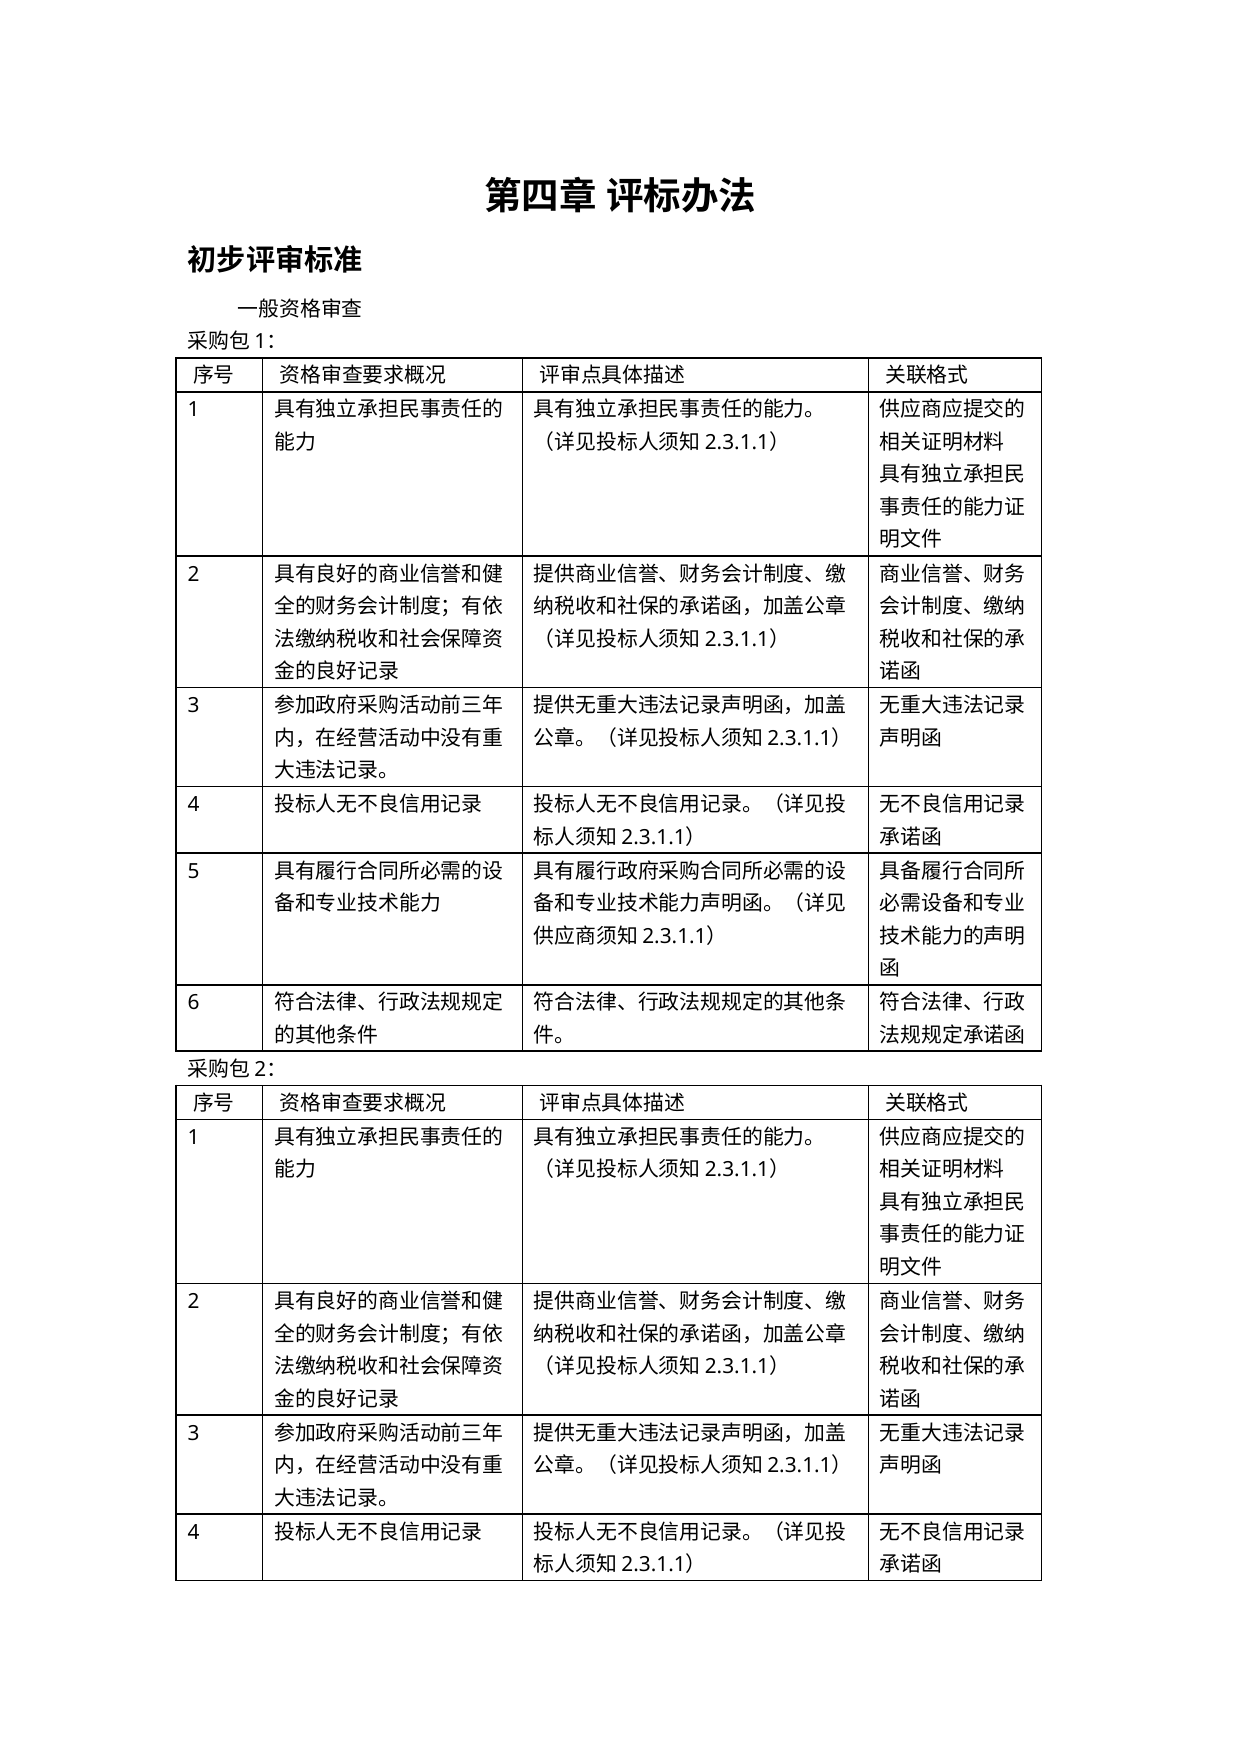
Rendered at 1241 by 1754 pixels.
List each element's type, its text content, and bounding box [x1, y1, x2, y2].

table_header 序号 [177, 1086, 262, 1118]
table_cell 参加政府采购活动前三年内，在经营活动中没有重大违法记录。 [263, 1416, 522, 1513]
table_cell 无重大违法记录声明函 [869, 1416, 1041, 1513]
text 采购包1： [187, 324, 1053, 357]
table_cell 具有独立承担民事责任的能力 [263, 1120, 522, 1283]
table_cell 具有独立承担民事责任的能力。（详见投标人须知2.3.1.1） [523, 393, 868, 555]
table_cell 5 [177, 854, 262, 984]
table_header 序号 [177, 359, 262, 391]
table_header 评审点具体描述 [523, 1086, 868, 1118]
table_cell 无不良信用记录承诺函 [869, 787, 1041, 852]
table_cell 1 [177, 1120, 262, 1283]
table_cell 3 [177, 688, 262, 786]
table_cell 参加政府采购活动前三年内，在经营活动中没有重大违法记录。 [263, 688, 522, 786]
table_cell 提供无重大违法记录声明函，加盖公章。（详见投标人须知2.3.1.1） [523, 1416, 868, 1513]
table_cell 投标人无不良信用记录。（详见投标人须知2.3.1.1） [523, 1515, 868, 1580]
table_cell 具有履行合同所必需的设备和专业技术能力 [263, 854, 522, 984]
text 第四章 评标办法 [187, 162, 1053, 227]
table_cell 具有独立承担民事责任的能力 [263, 393, 522, 555]
table_header 资格审查要求概况 [263, 359, 522, 391]
table_cell 提供商业信誉、财务会计制度、缴纳税收和社保的承诺函，加盖公章（详见投标人须知2.3.1.1） [523, 1284, 868, 1414]
table_cell 符合法律、行政法规规定的其他条件 [263, 986, 522, 1050]
table_cell 无不良信用记录承诺函 [869, 1515, 1041, 1580]
table_cell 具备履行合同所必需设备和专业技术能力的声明函 [869, 854, 1041, 984]
table_cell 2 [177, 557, 262, 687]
text 初步评审标准 [187, 227, 1053, 292]
table_cell 符合法律、行政法规规定的其他条件。 [523, 986, 868, 1050]
table_cell 商业信誉、财务会计制度、缴纳税收和社保的承诺函 [869, 1284, 1041, 1414]
table_header 关联格式 [869, 1086, 1041, 1118]
table_cell 投标人无不良信用记录。（详见投标人须知2.3.1.1） [523, 787, 868, 852]
table_cell 具有独立承担民事责任的能力。（详见投标人须知2.3.1.1） [523, 1120, 868, 1283]
table_cell 符合法律、行政法规规定承诺函 [869, 986, 1041, 1050]
table_cell 商业信誉、财务会计制度、缴纳税收和社保的承诺函 [869, 557, 1041, 687]
table_cell 1 [177, 393, 262, 555]
table_header 关联格式 [869, 359, 1041, 391]
table_cell 投标人无不良信用记录 [263, 1515, 522, 1580]
table_cell 无重大违法记录声明函 [869, 688, 1041, 786]
table_cell 2 [177, 1284, 262, 1414]
table_cell 4 [177, 1515, 262, 1580]
table_cell 提供无重大违法记录声明函，加盖公章。（详见投标人须知2.3.1.1） [523, 688, 868, 786]
table_cell 具有良好的商业信誉和健全的财务会计制度；有依法缴纳税收和社会保障资金的良好记录 [263, 557, 522, 687]
table_cell 6 [177, 986, 262, 1050]
table_header 资格审查要求概况 [263, 1086, 522, 1118]
table_cell 具有履行政府采购合同所必需的设备和专业技术能力声明函。（详见供应商须知2.3.1.1） [523, 854, 868, 984]
table_cell 3 [177, 1416, 262, 1513]
table_cell 投标人无不良信用记录 [263, 787, 522, 852]
table_header 评审点具体描述 [523, 359, 868, 391]
table_cell 供应商应提交的相关证明材料 具有独立承担民事责任的能力证明文件 [869, 393, 1041, 555]
text 一般资格审查 [187, 292, 1053, 324]
table_cell 供应商应提交的相关证明材料 具有独立承担民事责任的能力证明文件 [869, 1120, 1041, 1283]
table_cell 提供商业信誉、财务会计制度、缴纳税收和社保的承诺函，加盖公章（详见投标人须知2.3.1.1） [523, 557, 868, 687]
table_cell 4 [177, 787, 262, 852]
text 采购包2： [187, 1052, 1053, 1084]
table_cell 具有良好的商业信誉和健全的财务会计制度；有依法缴纳税收和社会保障资金的良好记录 [263, 1284, 522, 1414]
